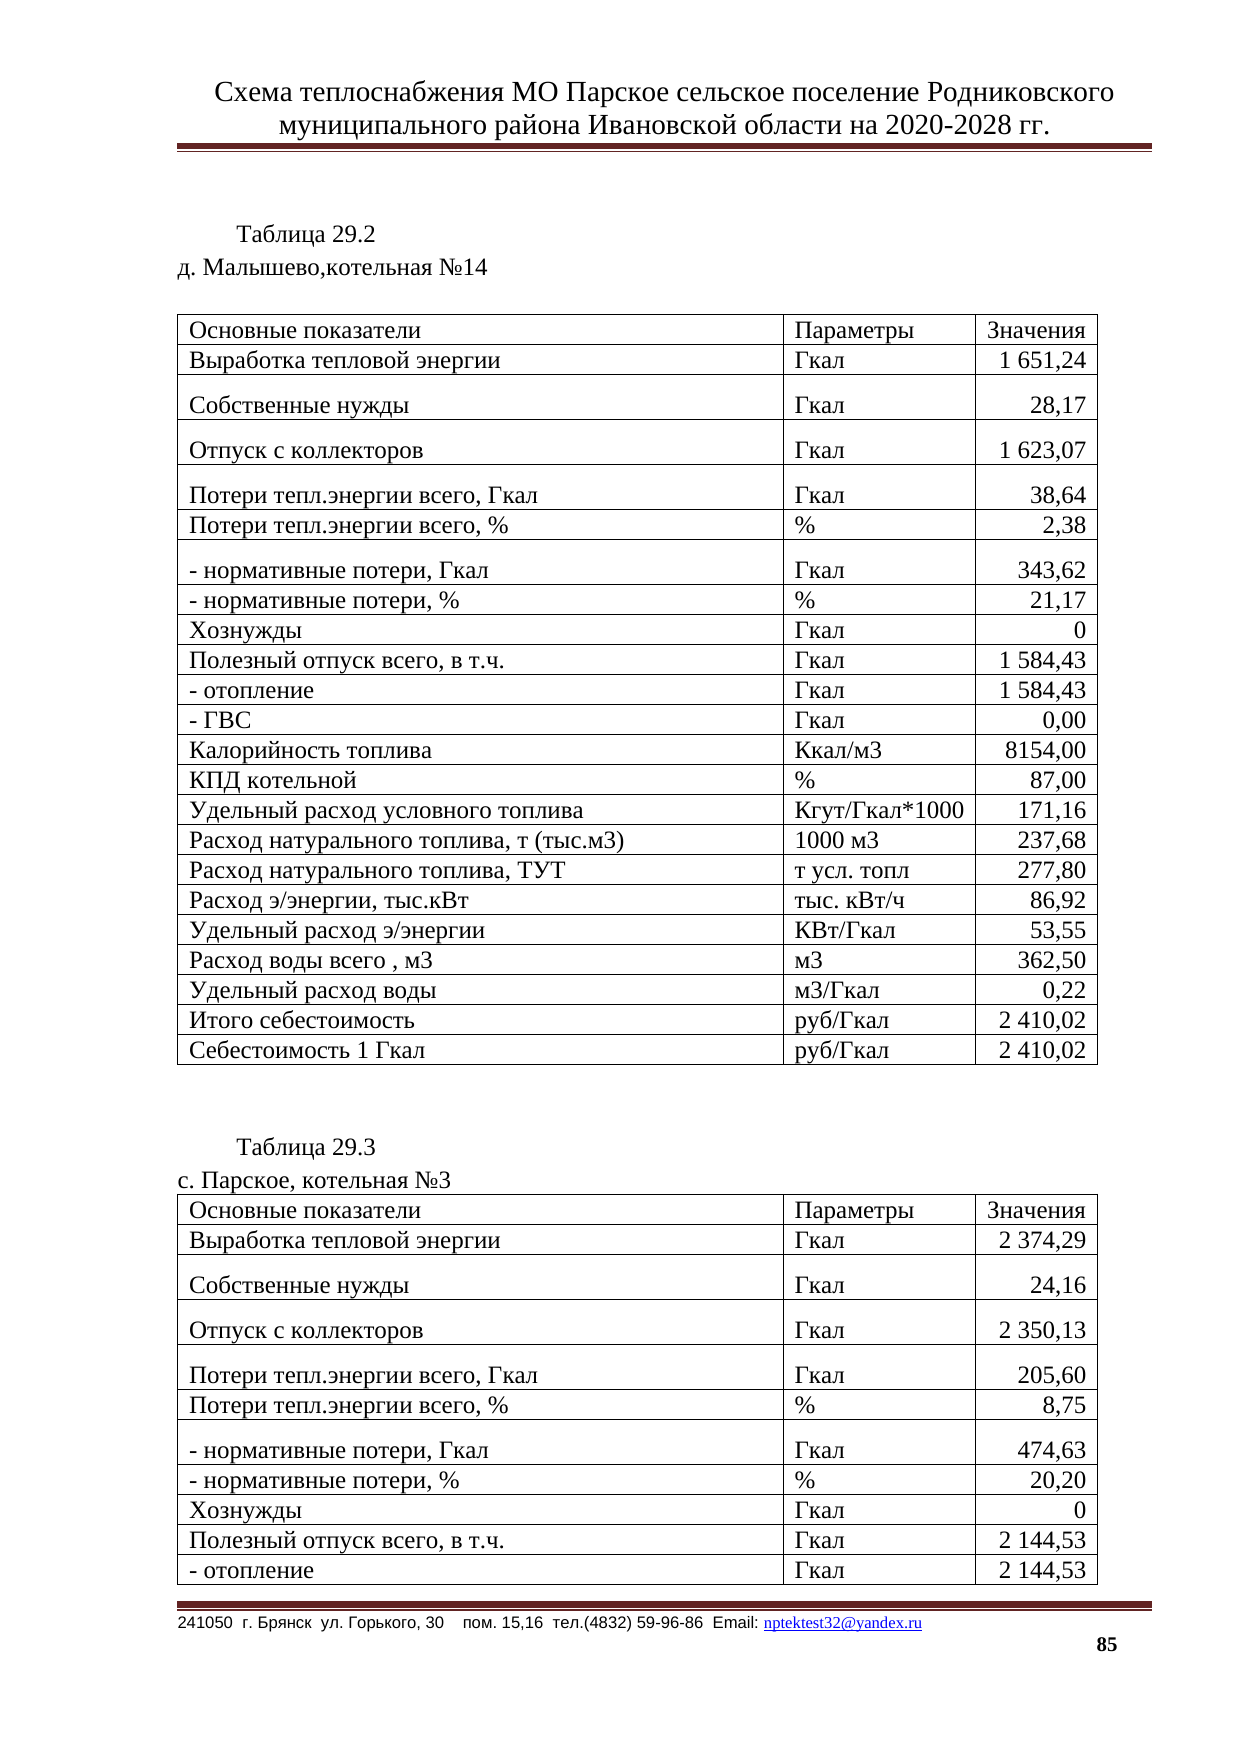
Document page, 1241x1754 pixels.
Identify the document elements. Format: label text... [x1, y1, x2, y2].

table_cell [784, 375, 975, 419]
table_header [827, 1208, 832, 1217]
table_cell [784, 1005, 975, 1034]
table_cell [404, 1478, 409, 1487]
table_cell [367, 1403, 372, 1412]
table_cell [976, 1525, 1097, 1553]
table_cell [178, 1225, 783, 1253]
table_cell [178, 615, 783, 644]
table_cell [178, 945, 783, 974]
list Таблица 29.3 [177, 1132, 1152, 1161]
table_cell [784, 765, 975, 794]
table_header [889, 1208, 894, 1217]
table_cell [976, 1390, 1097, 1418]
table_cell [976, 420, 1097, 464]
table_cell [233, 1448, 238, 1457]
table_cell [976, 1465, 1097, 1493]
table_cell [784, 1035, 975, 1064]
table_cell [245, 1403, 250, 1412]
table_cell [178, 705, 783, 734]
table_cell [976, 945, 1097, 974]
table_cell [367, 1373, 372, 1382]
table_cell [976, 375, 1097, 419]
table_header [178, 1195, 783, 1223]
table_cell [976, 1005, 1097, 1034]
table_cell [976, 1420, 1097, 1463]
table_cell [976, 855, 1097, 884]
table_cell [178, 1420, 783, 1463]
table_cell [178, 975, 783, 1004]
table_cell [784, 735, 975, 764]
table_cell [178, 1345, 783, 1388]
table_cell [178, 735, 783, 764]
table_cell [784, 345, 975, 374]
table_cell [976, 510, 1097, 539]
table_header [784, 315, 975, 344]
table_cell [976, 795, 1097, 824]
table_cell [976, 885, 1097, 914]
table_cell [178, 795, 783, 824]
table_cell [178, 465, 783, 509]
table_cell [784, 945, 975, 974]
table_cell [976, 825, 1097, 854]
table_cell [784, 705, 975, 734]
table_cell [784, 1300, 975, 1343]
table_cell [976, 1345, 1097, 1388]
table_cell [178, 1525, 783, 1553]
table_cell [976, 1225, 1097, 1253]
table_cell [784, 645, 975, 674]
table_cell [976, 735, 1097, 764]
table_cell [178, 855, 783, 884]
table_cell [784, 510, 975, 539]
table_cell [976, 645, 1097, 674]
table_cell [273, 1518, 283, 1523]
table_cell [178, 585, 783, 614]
text д. Малышево,котельная №14 [177, 252, 1152, 281]
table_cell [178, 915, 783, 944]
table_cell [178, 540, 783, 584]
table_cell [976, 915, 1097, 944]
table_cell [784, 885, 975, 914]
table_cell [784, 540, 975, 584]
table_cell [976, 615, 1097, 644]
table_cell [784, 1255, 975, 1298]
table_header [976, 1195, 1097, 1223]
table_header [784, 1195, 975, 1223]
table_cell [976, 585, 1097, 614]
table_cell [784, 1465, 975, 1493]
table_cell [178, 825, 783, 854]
list Таблица 29.2 [177, 219, 1152, 248]
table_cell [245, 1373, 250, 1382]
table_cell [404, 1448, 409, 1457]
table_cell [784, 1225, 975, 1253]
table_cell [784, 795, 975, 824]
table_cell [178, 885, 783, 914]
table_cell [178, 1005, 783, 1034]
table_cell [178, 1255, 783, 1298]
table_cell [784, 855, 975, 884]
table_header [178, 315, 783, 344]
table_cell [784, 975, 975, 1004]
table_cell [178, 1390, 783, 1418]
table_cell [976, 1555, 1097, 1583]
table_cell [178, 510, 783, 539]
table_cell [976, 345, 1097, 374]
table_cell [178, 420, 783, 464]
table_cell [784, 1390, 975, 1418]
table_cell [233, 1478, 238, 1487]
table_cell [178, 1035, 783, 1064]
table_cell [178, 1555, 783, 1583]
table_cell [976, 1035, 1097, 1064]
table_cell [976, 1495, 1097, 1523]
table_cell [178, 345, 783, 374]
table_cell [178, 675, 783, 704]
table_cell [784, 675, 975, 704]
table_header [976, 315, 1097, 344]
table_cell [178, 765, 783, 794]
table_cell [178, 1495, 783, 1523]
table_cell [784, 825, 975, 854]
text с. Парское, котельная №3 [177, 1165, 1152, 1193]
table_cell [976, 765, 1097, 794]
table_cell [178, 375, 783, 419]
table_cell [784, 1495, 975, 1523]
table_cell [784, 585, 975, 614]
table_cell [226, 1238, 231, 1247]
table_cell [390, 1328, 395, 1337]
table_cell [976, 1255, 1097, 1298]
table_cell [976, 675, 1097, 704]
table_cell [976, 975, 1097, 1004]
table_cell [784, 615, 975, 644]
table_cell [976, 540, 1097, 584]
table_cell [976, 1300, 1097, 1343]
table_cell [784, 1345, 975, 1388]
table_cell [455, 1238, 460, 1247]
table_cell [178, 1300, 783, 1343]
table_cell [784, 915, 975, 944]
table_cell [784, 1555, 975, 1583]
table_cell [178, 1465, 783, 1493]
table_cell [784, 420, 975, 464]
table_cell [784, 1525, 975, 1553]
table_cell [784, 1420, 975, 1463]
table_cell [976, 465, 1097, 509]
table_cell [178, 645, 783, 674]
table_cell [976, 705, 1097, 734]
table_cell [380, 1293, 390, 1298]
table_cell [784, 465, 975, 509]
